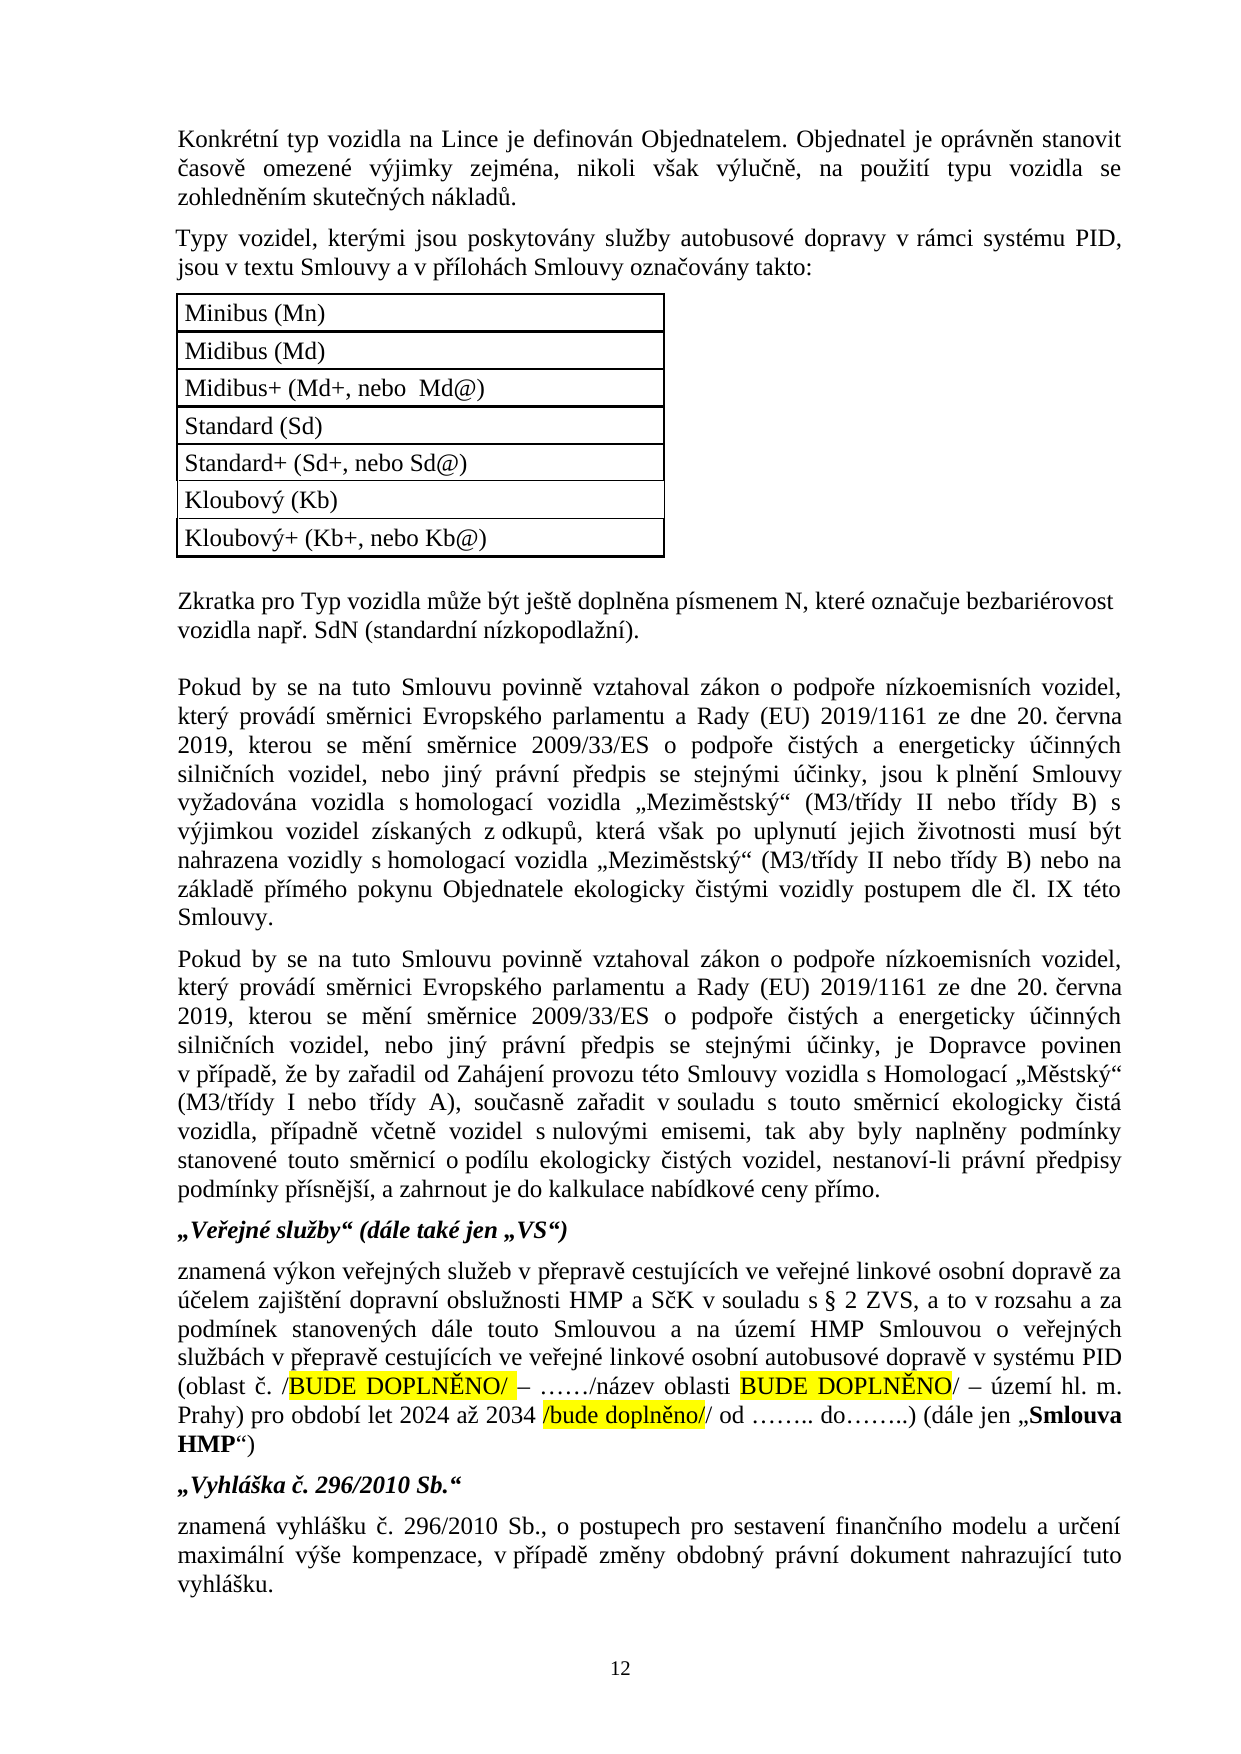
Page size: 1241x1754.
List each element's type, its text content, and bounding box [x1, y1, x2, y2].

table_cell Kloubový (Kb) [178, 481, 664, 518]
text „Vyhláška č. 296/2010 Sb.“ [177, 1470, 1122, 1499]
text Pokud by se na tuto Smlouvu povinně vztahoval zákon o podpoře nízkoemisních vozidel, který provádí směrnici Evropského parlamentu a Rady (EU) 2019/1161 ze dne 20. června 2019, kterou se mění směrnice 2009/33/ES o podpoře čistých a energeticky účinných silničních vozidel, nebo jiný právní předpis se stejnými účinky, je Dopravce povinen v případě, že by zařadil od Zahájení provozu této Smlouvy vozidla s Homologací „Městský“ (M3/třídy I nebo třídy A), současně zařadit v souladu s touto směrnicí ekologicky čistá vozidla, případně včetně vozidel s nulovými emisemi, tak aby byly naplněny podmínky stanovené touto směrnicí o podílu ekologicky čistých vozidel, nestanoví-li právní předpisy podmínky přísnější, a zahrnout je do kalkulace nabídkové ceny přímo. [177, 944, 1122, 1202]
text znamená vyhlášku č. 296/2010 Sb., o postupech pro sestavení finančního modelu a určení maximální výše kompenzace, v případě změny obdobný právní dokument nahrazující tuto vyhlášku. [177, 1511, 1122, 1597]
text Pokud by se na tuto Smlouvu povinně vztahoval zákon o podpoře nízkoemisních vozidel, který provádí směrnici Evropského parlamentu a Rady (EU) 2019/1161 ze dne 20. června 2019, kterou se mění směrnice 2009/33/ES o podpoře čistých a energeticky účinných silničních vozidel, nebo jiný právní předpis se stejnými účinky, jsou k plnění Smlouvy vyžadována vozidla s homologací vozidla „Meziměstský“ (M3/třídy II nebo třídy B) s výjimkou vozidel získaných z odkupů, která však po uplynutí jejich životnosti musí být nahrazena vozidly s homologací vozidla „Meziměstský“ (M3/třídy II nebo třídy B) nebo na základě přímého pokynu Objednatele ekologicky čistými vozidly postupem dle čl. IX této Smlouvy. [177, 672, 1122, 931]
text Konkrétní typ vozidla na Lince je definován Objednatelem. Objednatel je oprávněn stanovit časově omezené výjimky zejména, nikoli však výlučně, na použití typu vozidla se zohledněním skutečných nákladů. [177, 124, 1122, 210]
table_cell Midibus+ (Md+, nebo Md@) [178, 370, 663, 405]
table_header Minibus (Mn) [178, 295, 663, 330]
table_cell Standard+ (Sd+, nebo Sd@) [178, 445, 663, 480]
text znamená výkon veřejných služeb v přepravě cestujících ve veřejné linkové osobní dopravě za účelem zajištění dopravní obslužnosti HMP a SčK v souladu s § 2 ZVS, a to v rozsahu a za podmínek stanovených dále touto Smlouvou a na území HMP Smlouvou o veřejných službách v přepravě cestujících ve veřejné linkové osobní autobusové dopravě v systému PID (oblast č. /BUDE DOPLNĚNO/ – ……/název oblasti BUDE DOPLNĚNO/ – území hl. m. Prahy) pro období let 2024 až 2034 /bude doplněno// od …….. do……..) (dále jen „Smlouva HMP“) [177, 1256, 1122, 1457]
table_cell Midibus (Md) [178, 333, 663, 368]
text Zkratka pro Typ vozidla může být ještě doplněna písmenem N, které označuje bezbariérovost vozidla např. SdN (standardní nízkopodlažní). [177, 586, 1122, 644]
table_cell Standard (Sd) [178, 408, 663, 443]
text „Veřejné služby“ (dále také jen „VS“) [177, 1215, 1122, 1244]
text Typy vozidel, kterými jsou poskytovány služby autobusové dopravy v rámci systému PID, jsou v textu Smlouvy a v přílohách Smlouvy označovány takto: [175, 223, 1122, 280]
table_cell Kloubový+ (Kb+, nebo Kb@) [178, 519, 663, 555]
